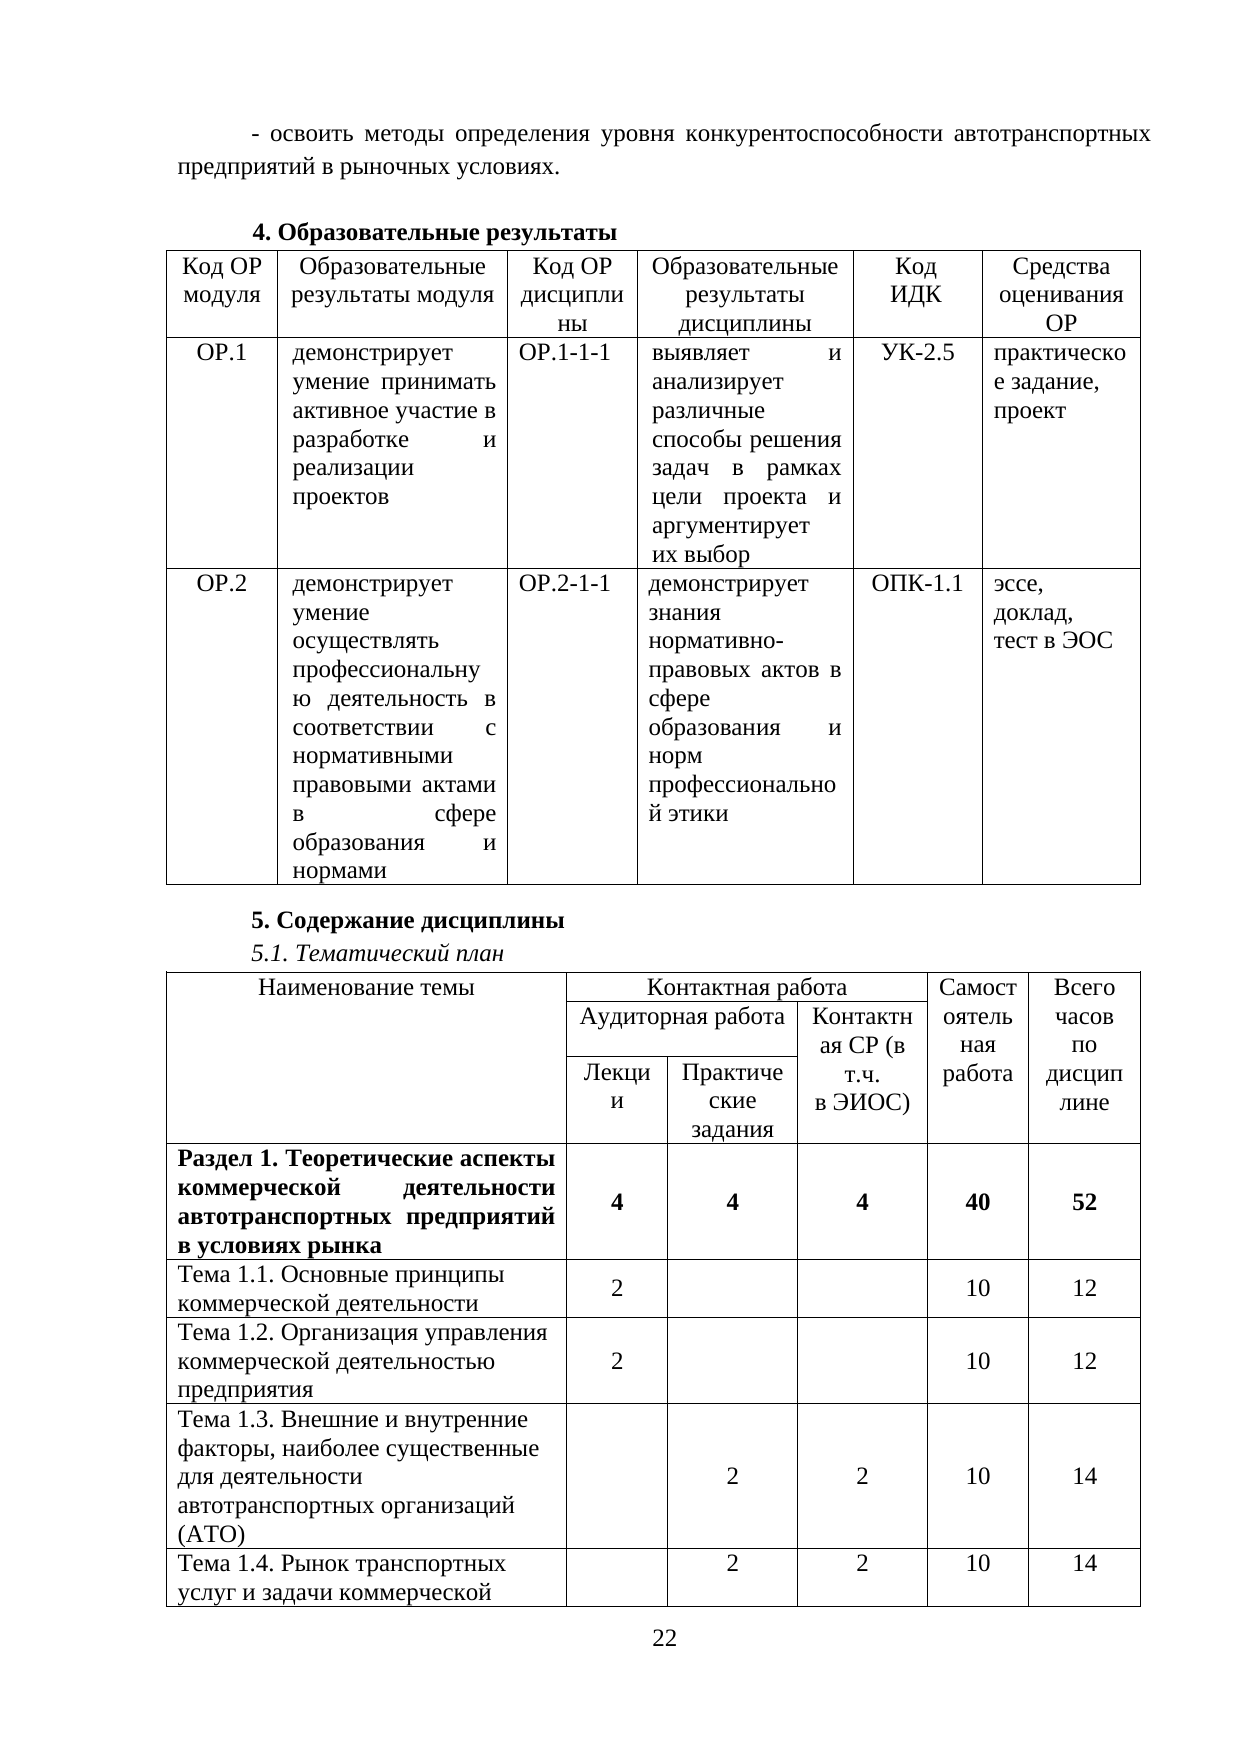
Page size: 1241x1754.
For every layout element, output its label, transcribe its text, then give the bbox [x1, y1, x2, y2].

table_cell 14 [1029, 1549, 1140, 1606]
table_cell [567, 1549, 667, 1606]
table_cell 2 [798, 1549, 927, 1606]
table_cell выявляет и анализирует различные способы решения задач в рамках цели проекта и аргументирует их выбор [638, 338, 853, 567]
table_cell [167, 1549, 566, 1606]
table_cell демонстрирует знания нормативно-правовых актов в сфере образования и норм профессиональной этики [638, 569, 853, 884]
table_header Самостоятельная работа [928, 973, 1028, 1143]
table_cell 2 [567, 1260, 667, 1317]
table_cell демонстрирует умение принимать активное участие в разработке и реализации проектов [278, 338, 507, 567]
table_cell ОР.1-1-1 [508, 338, 637, 567]
table_cell Раздел 1. Теоретические аспекты коммерческой деятельности автотранспортных предприятий в условиях рынка [167, 1144, 566, 1258]
table_cell [668, 1318, 797, 1403]
table_cell 10 [928, 1404, 1028, 1548]
table_header Наименование темы [167, 973, 566, 1143]
table_cell практическое задание, проект [983, 338, 1140, 567]
table_cell 52 [1029, 1144, 1140, 1258]
table_cell УК-2.5 [854, 338, 982, 567]
table_cell 14 [1029, 1404, 1140, 1548]
list 4. Образовательные результаты [252, 217, 1152, 246]
table_cell 2 [668, 1549, 797, 1606]
table_header Код ИДК [854, 251, 982, 337]
table_cell 2 [567, 1318, 667, 1403]
table_cell Тема 1.3. Внешние и внутренние факторы, наиболее существенные для деятельности автотранспортных организаций (АТО) [167, 1404, 566, 1548]
table_header Код ОР дисциплины [508, 251, 637, 337]
table_header Средства оценивания ОР [983, 251, 1140, 337]
table_cell Аудиторная работа [567, 1002, 797, 1056]
table_cell 10 [928, 1318, 1028, 1403]
table_cell Контактная СР (в т.ч. в ЭИОС) [798, 1002, 927, 1143]
table_header Образовательные результаты модуля [278, 251, 507, 337]
table_cell 40 [928, 1144, 1028, 1258]
text 5. Содержание дисциплины [177, 905, 1152, 934]
table_cell Тема 1.1. Основные принципы коммерческой деятельности [167, 1260, 566, 1317]
table_cell ОПК-1.1 [854, 569, 982, 884]
table_cell 2 [668, 1404, 797, 1548]
table_cell 10 [928, 1260, 1028, 1317]
text 5.1. Тематический план [177, 938, 1152, 967]
table_cell 4 [567, 1144, 667, 1258]
table_cell ОР.1 [167, 338, 277, 567]
table_cell 10 [928, 1549, 1028, 1606]
table_cell 12 [1029, 1260, 1140, 1317]
table_cell [668, 1260, 797, 1317]
table_cell [567, 1404, 667, 1548]
table_cell [798, 1318, 927, 1403]
table_cell 4 [798, 1144, 927, 1258]
table_cell эссе, доклад, тест в ЭОС [983, 569, 1140, 884]
table_header Всего часов по дисциплине [1029, 973, 1140, 1143]
table_cell Практические задания [668, 1057, 797, 1143]
table_header Образовательные результаты дисциплины [638, 251, 853, 337]
table_cell Тема 1.2. Организация управления коммерческой деятельностью предприятия [167, 1318, 566, 1403]
table_header Код ОР модуля [167, 251, 277, 337]
table_cell Лекции [567, 1057, 667, 1143]
table_header Контактная работа [567, 973, 927, 1001]
table_cell 12 [1029, 1318, 1140, 1403]
text - освоить методы определения уровня конкурентоспособности автотранспортных предприятий в рыночных условиях. [177, 118, 1152, 180]
table_cell ОР.2-1-1 [508, 569, 637, 884]
table_cell [798, 1260, 927, 1317]
table_cell 2 [798, 1404, 927, 1548]
table_cell 4 [668, 1144, 797, 1258]
table_cell ОР.2 [167, 569, 277, 884]
table_cell демонстрирует умение осуществлять профессиональную деятельность в соответствии с нормативными правовыми актами в сфере образования и нормами [278, 569, 507, 884]
